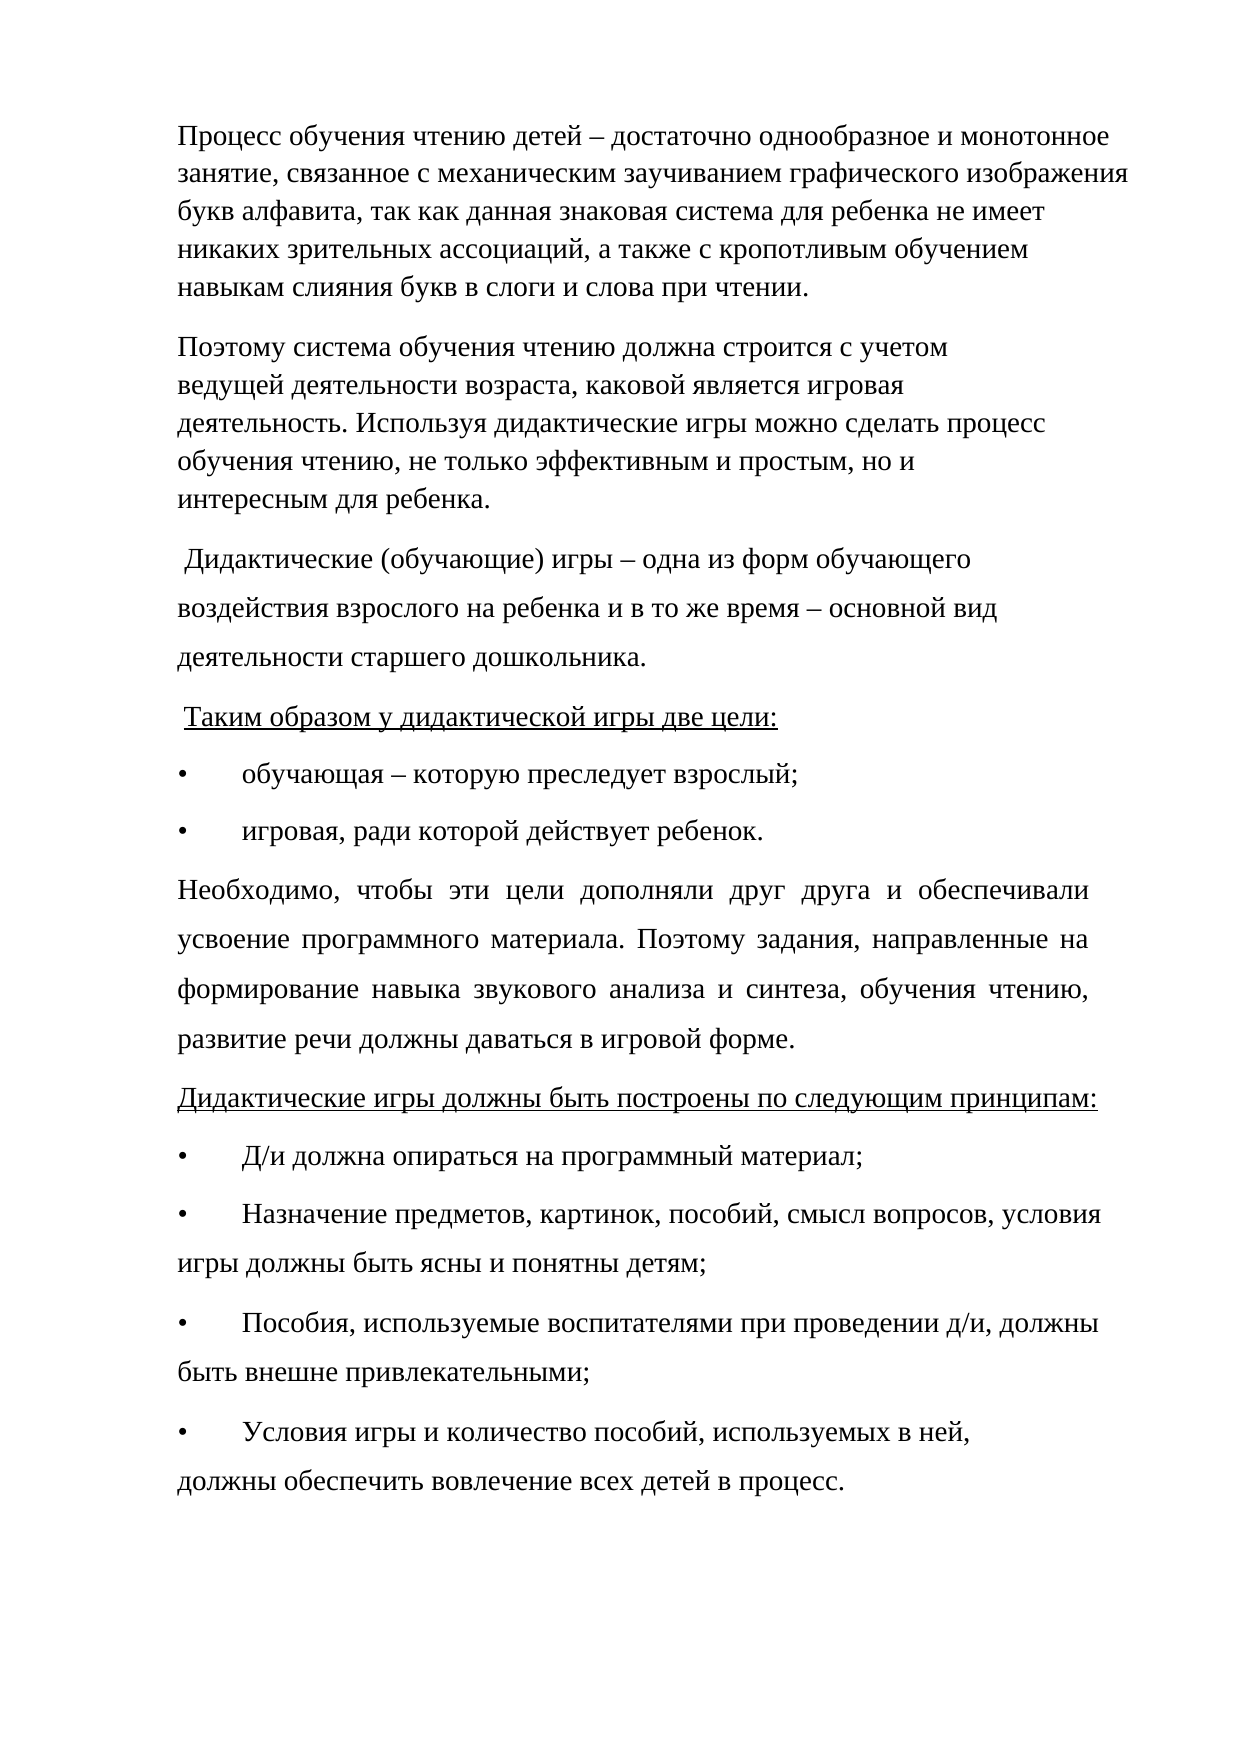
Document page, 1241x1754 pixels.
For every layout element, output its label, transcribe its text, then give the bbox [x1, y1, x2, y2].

list обучающая – которую преследует взрослый; [177, 756, 1135, 790]
list игровая, ради которой действует ребенок. [177, 813, 1135, 847]
list Д/и должна опираться на программный материал; [177, 1138, 1135, 1171]
text Дидактические игры должны быть построены по следующим принципам: [177, 1081, 1135, 1114]
text Дидактические (обучающие) игры – одна из форм обучающего воздействия взрослого на ребенка и в то же время – основной вид деятельности старшего дошкольника. [177, 541, 1089, 673]
text Процесс обучения чтению детей – достаточно однообразное и монотонное занятие, связанное с механическим заучиванием графического изображения букв алфавита, так как данная знаковая система для ребенка не имеет никаких зрительных ассоциаций, а также с кропотливым обучением навыкам слияния букв в слоги и слова при чтении. [177, 118, 1135, 302]
list Назначение предметов, картинок, пособий, смысл вопросов, условия игры должны быть ясны и понятны детям; [177, 1196, 1108, 1278]
list Условия игры и количество пособий, используемых в ней, должны обеспечить вовлечение всех детей в процесс. [177, 1414, 1012, 1496]
text Поэтому система обучения чтению должна строится с учетом ведущей деятельности возраста, каковой является игровая деятельность. Используя дидактические игры можно сделать процесс обучения чтению, не только эффективным и простым, но и интересным для ребенка. [177, 329, 1062, 514]
text Необходимо, чтобы эти цели дополняли друг друга и обеспечивали усвоение программного материала. Поэтому задания, направленные на формирование навыка звукового анализа и синтеза, обучения чтению, развитие речи должны даваться в игровой форме. [177, 872, 1089, 1054]
text Таким образом у дидактической игры две цели: [183, 699, 1135, 732]
list Пособия, используемые воспитателями при проведении д/и, должны быть внешне привлекательными; [177, 1305, 1108, 1387]
